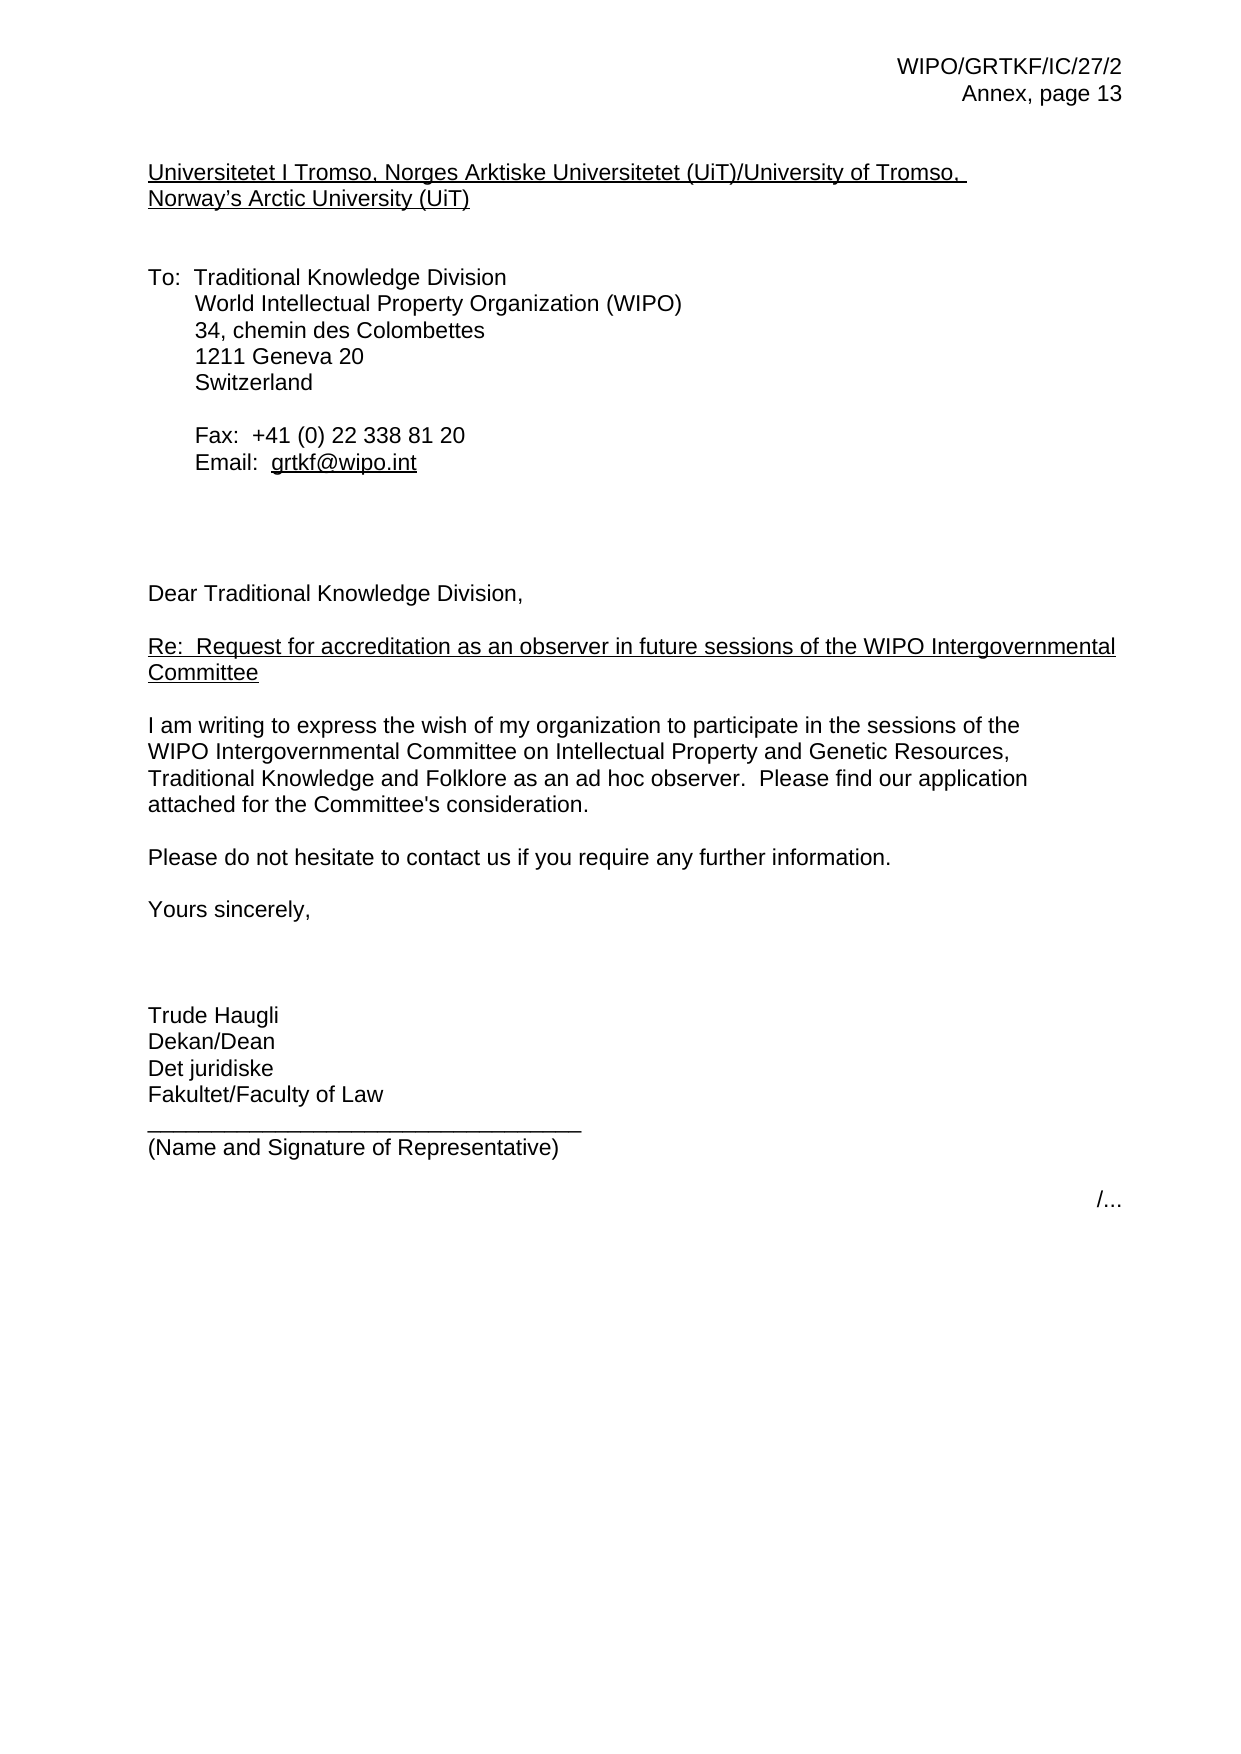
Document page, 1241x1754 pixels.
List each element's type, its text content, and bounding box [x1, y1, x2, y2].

text World Intellectual Property Organization (WIPO) [148, 290, 1122, 317]
text Dear Traditional Knowledge Division, [148, 580, 1122, 607]
text Email: grtkf@wipo.int [148, 448, 1122, 475]
text I am writing to express the wish of my organization to participate in the sessions of the WIPO Intergovernmental Committee on Intellectual Property and Genetic Resources, Traditional Knowledge and Folklore as an ad hoc observer. Please find our application attached for the Committee's consideration. [148, 712, 1122, 817]
text Yours sincerely, [148, 896, 1122, 923]
text Fax: +41 (0) 22 338 81 20 [148, 422, 1122, 448]
text Fakultet/Faculty of Law [148, 1081, 1122, 1107]
text Dekan/Dean [148, 1028, 1122, 1054]
text Trude Haugli [148, 1002, 1122, 1028]
text To: Traditional Knowledge Division [148, 264, 1122, 290]
text (Name and Signature of Representative) [148, 1134, 1122, 1160]
text Re: Request for accreditation as an observer in future sessions of the WIPO Intergovernmental Committee [148, 633, 1122, 686]
text Universitetet I Tromso, Norges Arktiske Universitetet (UiT)/University of Tromso, Norway’s Arctic University (UiT) [148, 158, 1122, 211]
text Please do not hesitate to contact us if you require any further information. [148, 844, 1122, 870]
text Switzerland [148, 369, 1122, 396]
text 34, chemin des Colombettes [148, 317, 1122, 343]
text Det juridiske [148, 1054, 1122, 1081]
text /... [148, 1186, 1122, 1213]
text __________________________________ [148, 1107, 1122, 1134]
text 1211 Geneva 20 [148, 343, 1122, 369]
